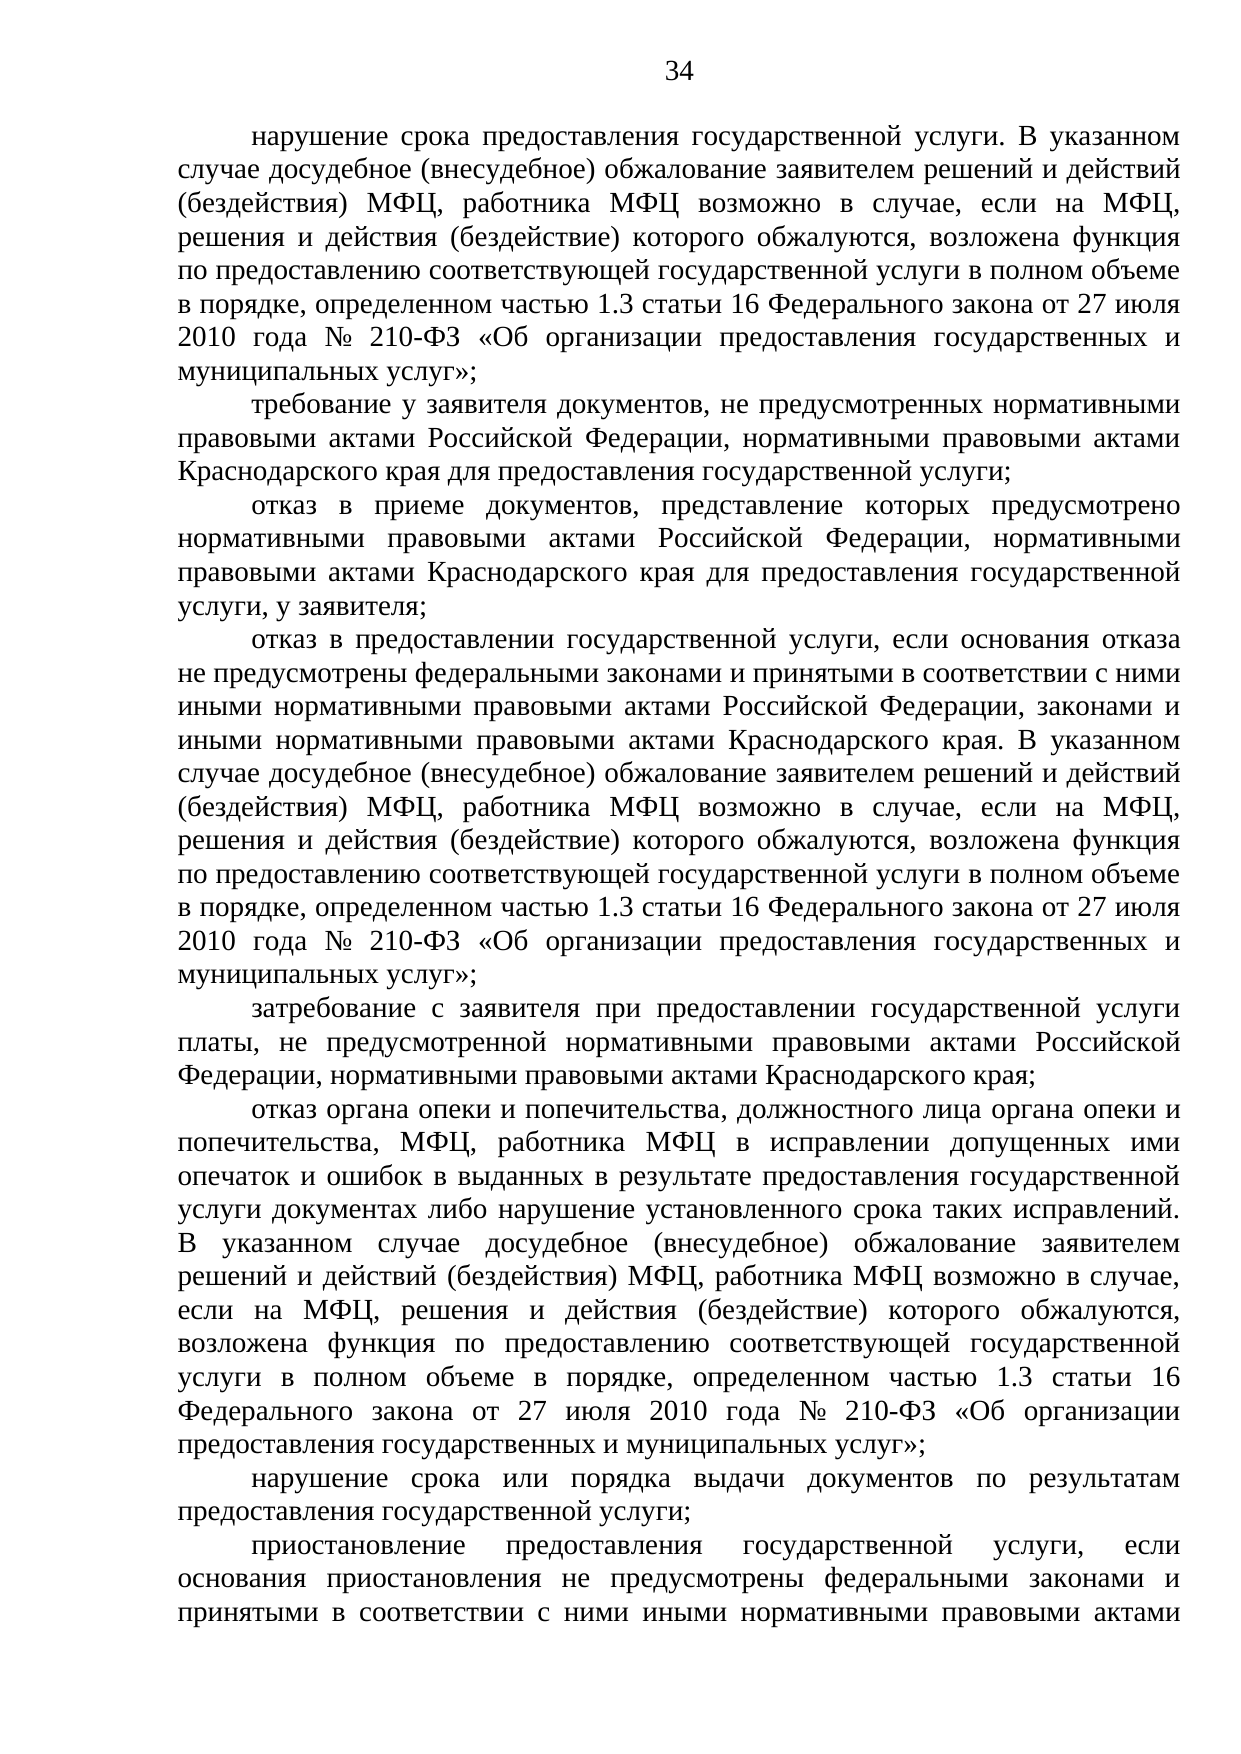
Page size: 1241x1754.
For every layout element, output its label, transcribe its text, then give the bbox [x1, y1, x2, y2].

text затребование с заявителя при предоставлении государственной услуги платы, не предусмотренной нормативными правовыми актами Российской Федерации, нормативными правовыми актами Краснодарского края; [177, 990, 1181, 1091]
text отказ в предоставлении государственной услуги, если основания отказа не предусмотрены федеральными законами и принятыми в соответствии с ними иными нормативными правовыми актами Российской Федерации, законами и иными нормативными правовыми актами Краснодарского края. В указанном случае досудебное (внесудебное) обжалование заявителем решений и действий (бездействия) МФЦ, работника МФЦ возможно в случае, если на МФЦ, решения и действия (бездействие) которого обжалуются, возложена функция по предоставлению соответствующей государственной услуги в полном объеме в порядке, определенном частью 1.3 статьи 16 Федерального закона от 27 июля 2010 года № 210-ФЗ «Об организации предоставления государственных и муниципальных услуг»; [177, 621, 1181, 990]
text отказ органа опеки и попечительства, должностного лица органа опеки и попечительства, МФЦ, работника МФЦ в исправлении допущенных ими опечаток и ошибок в выданных в результате предоставления государственной услуги документах либо нарушение установленного срока таких исправлений. В указанном случае досудебное (внесудебное) обжалование заявителем решений и действий (бездействия) МФЦ, работника МФЦ возможно в случае, если на МФЦ, решения и действия (бездействие) которого обжалуются, возложена функция по предоставлению соответствующей государственной услуги в полном объеме в порядке, определенном частью 1.3 статьи 16 Федерального закона от 27 июля 2010 года № 210-ФЗ «Об организации предоставления государственных и муниципальных услуг»; [177, 1091, 1181, 1460]
text нарушение срока или порядка выдачи документов по результатам предоставления государственной услуги; [177, 1460, 1181, 1527]
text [177, 1527, 1181, 1627]
text отказ в приеме документов, представление которых предусмотрено нормативными правовыми актами Российской Федерации, нормативными правовыми актами Краснодарского края для предоставления государственной услуги, у заявителя; [177, 487, 1181, 621]
text требование у заявителя документов, не предусмотренных нормативными правовыми актами Российской Федерации, нормативными правовыми актами Краснодарского края для предоставления государственной услуги; [177, 386, 1181, 487]
text нарушение срока предоставления государственной услуги. В указанном случае досудебное (внесудебное) обжалование заявителем решений и действий (бездействия) МФЦ, работника МФЦ возможно в случае, если на МФЦ, решения и действия (бездействие) которого обжалуются, возложена функция по предоставлению соответствующей государственной услуги в полном объеме в порядке, определенном частью 1.3 статьи 16 Федерального закона от 27 июля 2010 года № 210-ФЗ «Об организации предоставления государственных и муниципальных услуг»; [177, 118, 1181, 386]
